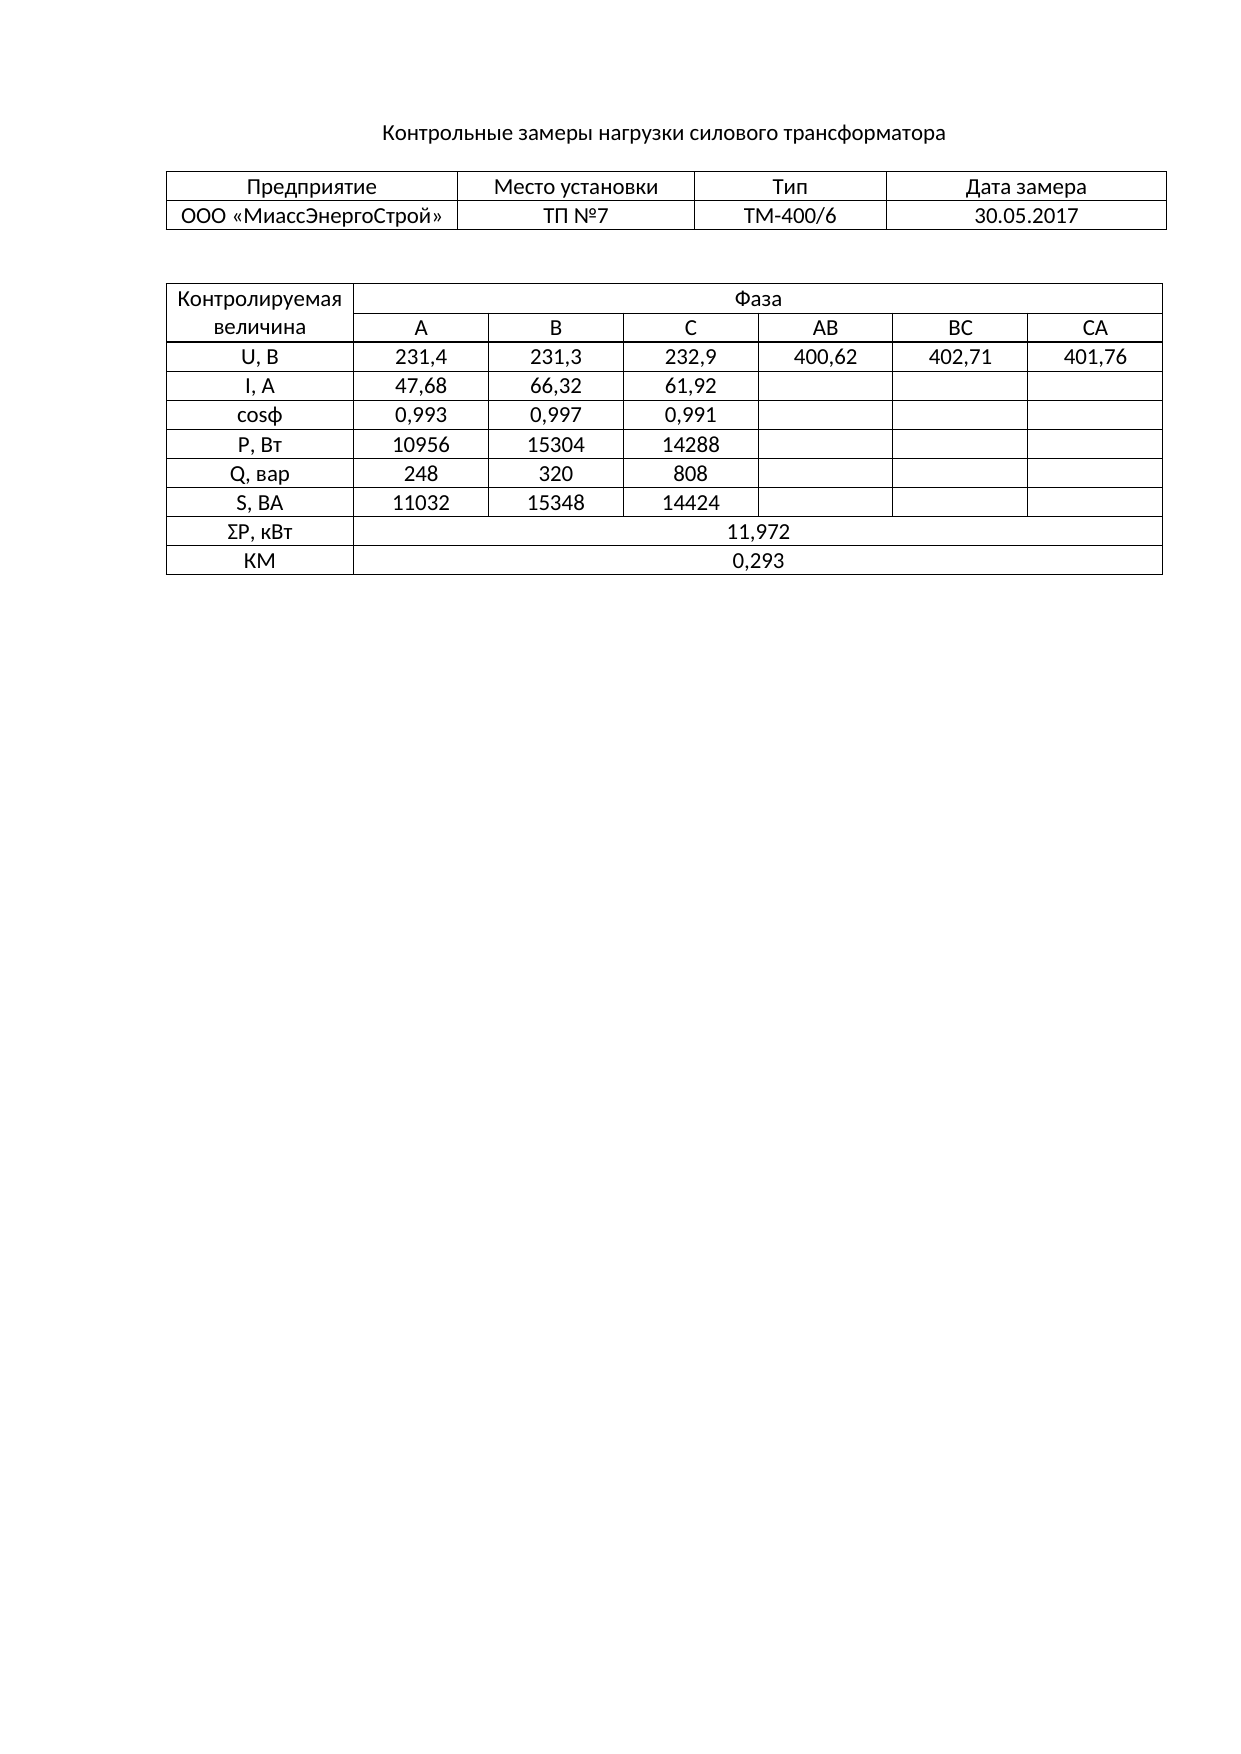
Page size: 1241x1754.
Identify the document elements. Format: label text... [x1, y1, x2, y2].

table_cell АВ [759, 314, 892, 341]
table_cell 14424 [624, 488, 758, 516]
table_cell 320 [489, 459, 623, 487]
table_cell А [354, 314, 488, 341]
table_cell [1028, 372, 1162, 399]
table_cell 402,71 [893, 343, 1027, 371]
table_cell [1028, 430, 1162, 458]
table_cell I, А [167, 372, 353, 399]
table_cell [893, 401, 1027, 429]
table_cell [893, 488, 1027, 516]
table_cell СА [1028, 314, 1162, 341]
table_cell 231,3 [489, 343, 623, 371]
table_cell Q, вар [167, 459, 353, 487]
table_cell 15304 [489, 430, 623, 458]
table_cell 0,997 [489, 401, 623, 429]
table_cell Р, Вт [167, 430, 353, 458]
table_header Дата замера [887, 172, 1166, 200]
table_cell 0,993 [354, 401, 488, 429]
table_header Фаза [354, 284, 1162, 312]
table_cell 0,991 [624, 401, 758, 429]
table_cell 11,972 [354, 517, 1162, 545]
table_cell [1028, 401, 1162, 429]
table_cell 10956 [354, 430, 488, 458]
table_cell 0,293 [354, 546, 1162, 574]
table_cell ООО «МиассЭнергоСтрой» [167, 201, 457, 229]
table_cell 47,68 [354, 372, 488, 399]
table_header Предприятие [167, 172, 457, 200]
table_cell [759, 488, 892, 516]
table_cell 400,62 [759, 343, 892, 371]
table_cell В [489, 314, 623, 341]
table_header Контролируемая величина [167, 284, 353, 341]
table_cell [759, 401, 892, 429]
table_cell 232,9 [624, 343, 758, 371]
table_cell ТП №7 [458, 201, 694, 229]
table_cell U, В [167, 343, 353, 371]
table_cell S, ВА [167, 488, 353, 516]
table_cell 14288 [624, 430, 758, 458]
table_cell С [624, 314, 758, 341]
table_cell cosϕ [167, 401, 353, 429]
table_header Тип [695, 172, 886, 200]
table_cell [1028, 488, 1162, 516]
text Контрольные замеры нагрузки силового трансформатора [177, 118, 1152, 146]
table_cell [893, 430, 1027, 458]
table_cell [759, 372, 892, 399]
table_header Место установки [458, 172, 694, 200]
table_cell 401,76 [1028, 343, 1162, 371]
table_cell 30.05.2017 [887, 201, 1166, 229]
table_cell ВС [893, 314, 1027, 341]
table_cell 66,32 [489, 372, 623, 399]
table_cell [893, 372, 1027, 399]
table_cell КМ [167, 546, 353, 574]
table_cell [759, 459, 892, 487]
table_cell 808 [624, 459, 758, 487]
table_cell 248 [354, 459, 488, 487]
table_cell ТМ-400/6 [695, 201, 886, 229]
table_cell [893, 459, 1027, 487]
table_cell [1028, 459, 1162, 487]
table_cell [759, 430, 892, 458]
table_cell 231,4 [354, 343, 488, 371]
table_cell ΣР, кВт [167, 517, 353, 545]
table_cell 61,92 [624, 372, 758, 399]
table_cell 11032 [354, 488, 488, 516]
table_cell 15348 [489, 488, 623, 516]
